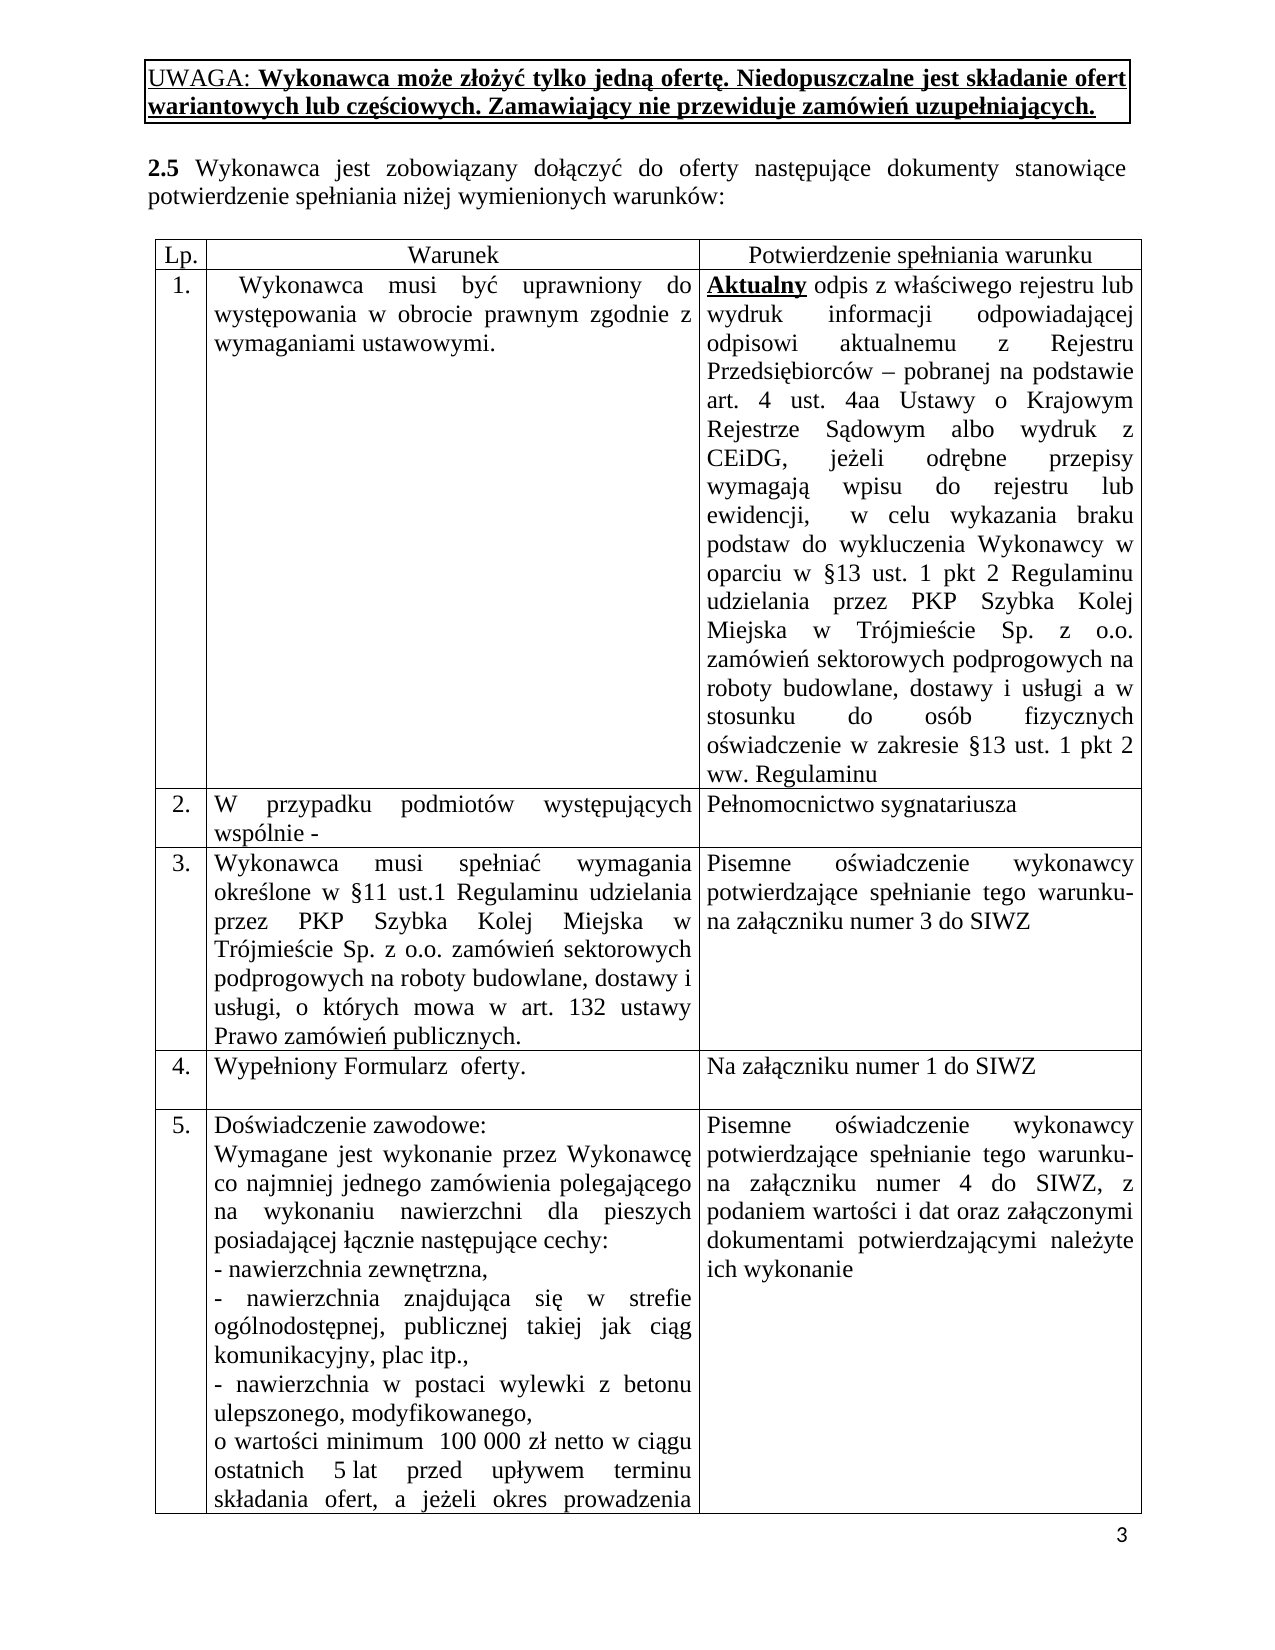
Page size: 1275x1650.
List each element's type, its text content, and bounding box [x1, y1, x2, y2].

table_cell Wykonawca musi być uprawniony do występowania w obrocie prawnym zgodnie z wymaganiami ustawowymi. [207, 270, 699, 788]
table_cell Pełnomocnictwo sygnatariusza [700, 789, 1141, 847]
text 2.5 Wykonawca jest zobowiązany dołączyć do oferty następujące dokumenty stanowiące potwierdzenie spełniania niżej wymienionych warunków: [148, 153, 1127, 210]
table_cell 3. [156, 848, 206, 1049]
table_cell Aktualny odpis z właściwego rejestru lub wydruk informacji odpowiadającej odpisowi aktualnemu z Rejestru Przedsiębiorców – pobranej na podstawie art. 4 ust. 4aa Ustawy o Krajowym Rejestrze Sądowym albo wydruk z CEiDG, jeżeli odrębne przepisy wymagają wpisu do rejestru lub ewidencji, w celu wykazania braku podstaw do wykluczenia Wykonawcy w oparciu w §13 ust. 1 pkt 2 Regulaminu udzielania przez PKP Szybka Kolej Miejska w Trójmieście Sp. z o.o. zamówień sektorowych podprogowych na roboty budowlane, dostawy i usługi a w stosunku do osób fizycznych oświadczenie w zakresie §13 ust. 1 pkt 2 ww. Regulaminu [700, 270, 1141, 788]
table_header Potwierdzenie spełniania warunku [700, 240, 1141, 269]
table_cell 1. [156, 270, 206, 788]
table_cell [207, 1110, 699, 1513]
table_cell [700, 1110, 1141, 1513]
table_cell Na załączniku numer 1 do SIWZ [700, 1051, 1141, 1109]
table_cell 5. [156, 1110, 206, 1513]
table_cell Wykonawca musi spełniać wymagania określone w §11 ust.1 Regulaminu udzielania przez PKP Szybka Kolej Miejska w Trójmieście Sp. z o.o. zamówień sektorowych podprogowych na roboty budowlane, dostawy i usługi, o których mowa w art. 132 ustawy Prawo zamówień publicznych. [207, 848, 699, 1049]
table_cell 2. [156, 789, 206, 847]
table_cell 4. [156, 1051, 206, 1109]
table_cell Pisemne oświadczenie wykonawcy potwierdzające spełnianie tego warunku- na załączniku numer 3 do SIWZ [700, 848, 1141, 1049]
table_header Warunek [207, 240, 699, 269]
table_cell W przypadku podmiotów występujących wspólnie - [207, 789, 699, 847]
text UWAGA: Wykonawca może złożyć tylko jedną ofertę. Niedopuszczalne jest składanie ofert wariantowych lub częściowych. Zamawiający nie przewiduje zamówień uzupełniających. [146, 61, 1129, 122]
table_header Lp. [156, 240, 206, 269]
table_cell Wypełniony Formularz oferty. [207, 1051, 699, 1109]
